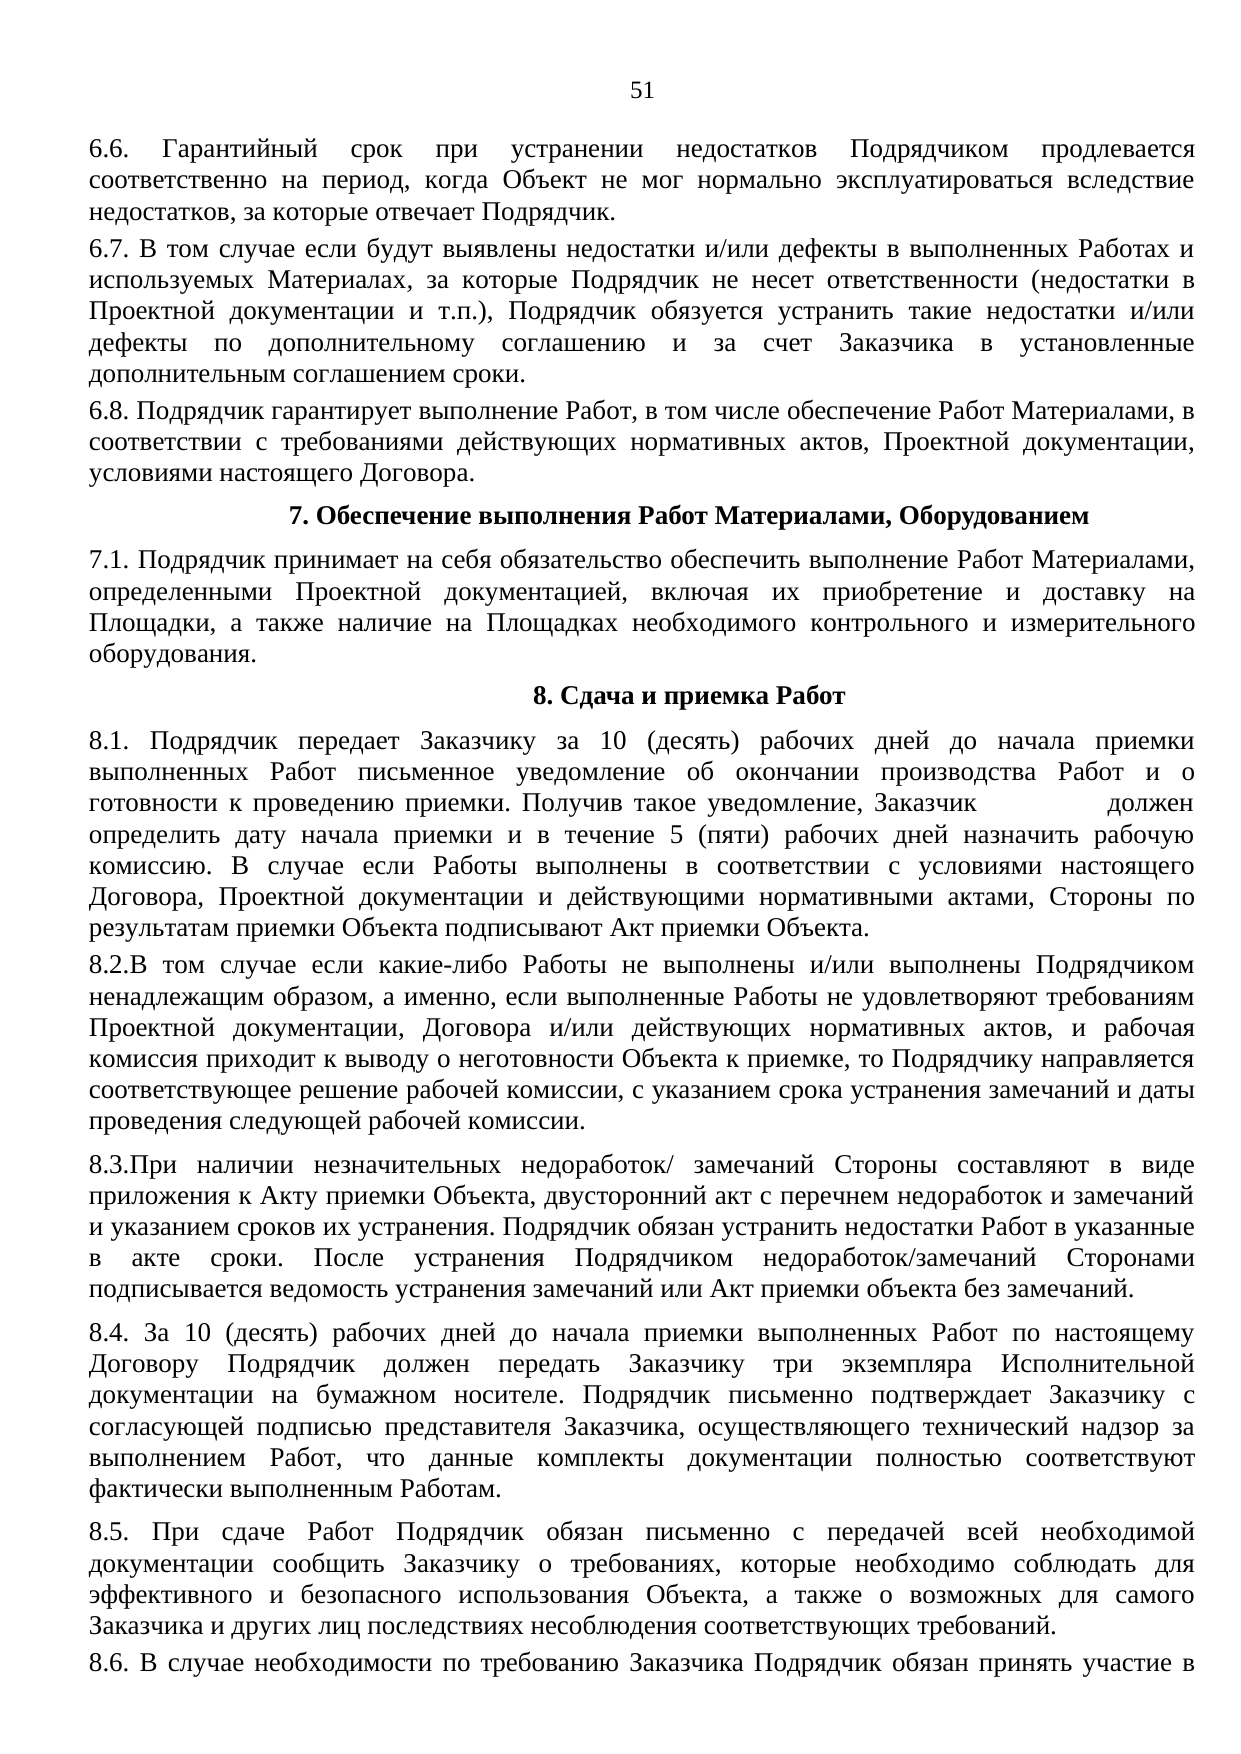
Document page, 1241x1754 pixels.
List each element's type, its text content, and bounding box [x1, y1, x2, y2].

text 6.8. Подрядчик гарантирует выполнение Работ, в том числе обеспечение Работ Материалами, в соответствии с требованиями действующих нормативных актов, Проектной документации, условиями настоящего Договора. [89, 394, 1196, 488]
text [89, 1646, 1196, 1677]
text 6.6. Гарантийный срок при устранении недостатков Подрядчиком продлевается соответственно на период, когда Объект не мог нормально эксплуатироваться вследствие недостатков, за которые отвечает Подрядчик. [89, 132, 1196, 226]
text 7. Обеспечение выполнения Работ Материалами, Оборудованием [182, 499, 1196, 530]
text 8.5. При сдаче Работ Подрядчик обязан письменно с передачей всей необходимой документации сообщить Заказчику о требованиях, которые необходимо соблюдать для эффективного и безопасного использования Объекта, а также о возможных для самого Заказчика и других лиц последствиях несоблюдения соответствующих требований. [89, 1516, 1196, 1640]
text 8.1. Подрядчик передает Заказчику за 10 (десять) рабочих дней до начала приемки выполненных Работ письменное уведомление об окончании производства Работ и о готовности к проведению приемки. Получив такое уведомление, Заказчик должен определить дату начала приемки и в течение 5 (пяти) рабочих дней назначить рабочую комиссию. В случае если Работы выполнены в соответствии с условиями настоящего Договора, Проектной документации и действующими нормативными актами, Стороны по результатам приемки Объекта подписывают Акт приемки Объекта. [89, 724, 1196, 942]
text 8.2.В том случае если какие-либо Работы не выполнены и/или выполнены Подрядчиком ненадлежащим образом, а именно, если выполненные Работы не удовлетворяют требованиям Проектной документации, Договора и/или действующих нормативных актов, и рабочая комиссия приходит к выводу о неготовности Объекта к приемке, то Подрядчику направляется соответствующее решение рабочей комиссии, с указанием срока устранения замечаний и даты проведения следующей рабочей комиссии. [89, 948, 1196, 1135]
text 6.7. В том случае если будут выявлены недостатки и/или дефекты в выполненных Работах и используемых Материалах, за которые Подрядчик не несет ответственности (недостатки в Проектной документации и т.п.), Подрядчик обязуется устранить такие недостатки и/или дефекты по дополнительному соглашению и за счет Заказчика в установленные дополнительным соглашением сроки. [89, 232, 1196, 388]
text 8. Сдача и приемка Работ [182, 679, 1196, 711]
text 8.3.При наличии незначительных недоработок/ замечаний Стороны составляют в виде приложения к Акту приемки Объекта, двусторонний акт с перечнем недоработок и замечаний и указанием сроков их устранения. Подрядчик обязан устранить недостатки Работ в указанные в акте сроки. После устранения Подрядчиком недоработок/замечаний Сторонами подписывается ведомость устранения замечаний или Акт приемки объекта без замечаний. [89, 1148, 1196, 1304]
text 7.1. Подрядчик принимает на себя обязательство обеспечить выполнение Работ Материалами, определенными Проектной документацией, включая их приобретение и доставку на Площадки, а также наличие на Площадках необходимого контрольного и измерительного оборудования. [89, 544, 1196, 668]
text 8.4. За 10 (десять) рабочих дней до начала приемки выполненных Работ по настоящему Договору Подрядчик должен передать Заказчику три экземпляра Исполнительной документации на бумажном носителе. Подрядчик письменно подтверждает Заказчику с согласующей подписью представителя Заказчика, осуществляющего технический надзор за выполнением Работ, что данные комплекты документации полностью соответствуют фактически выполненным Работам. [89, 1316, 1196, 1503]
